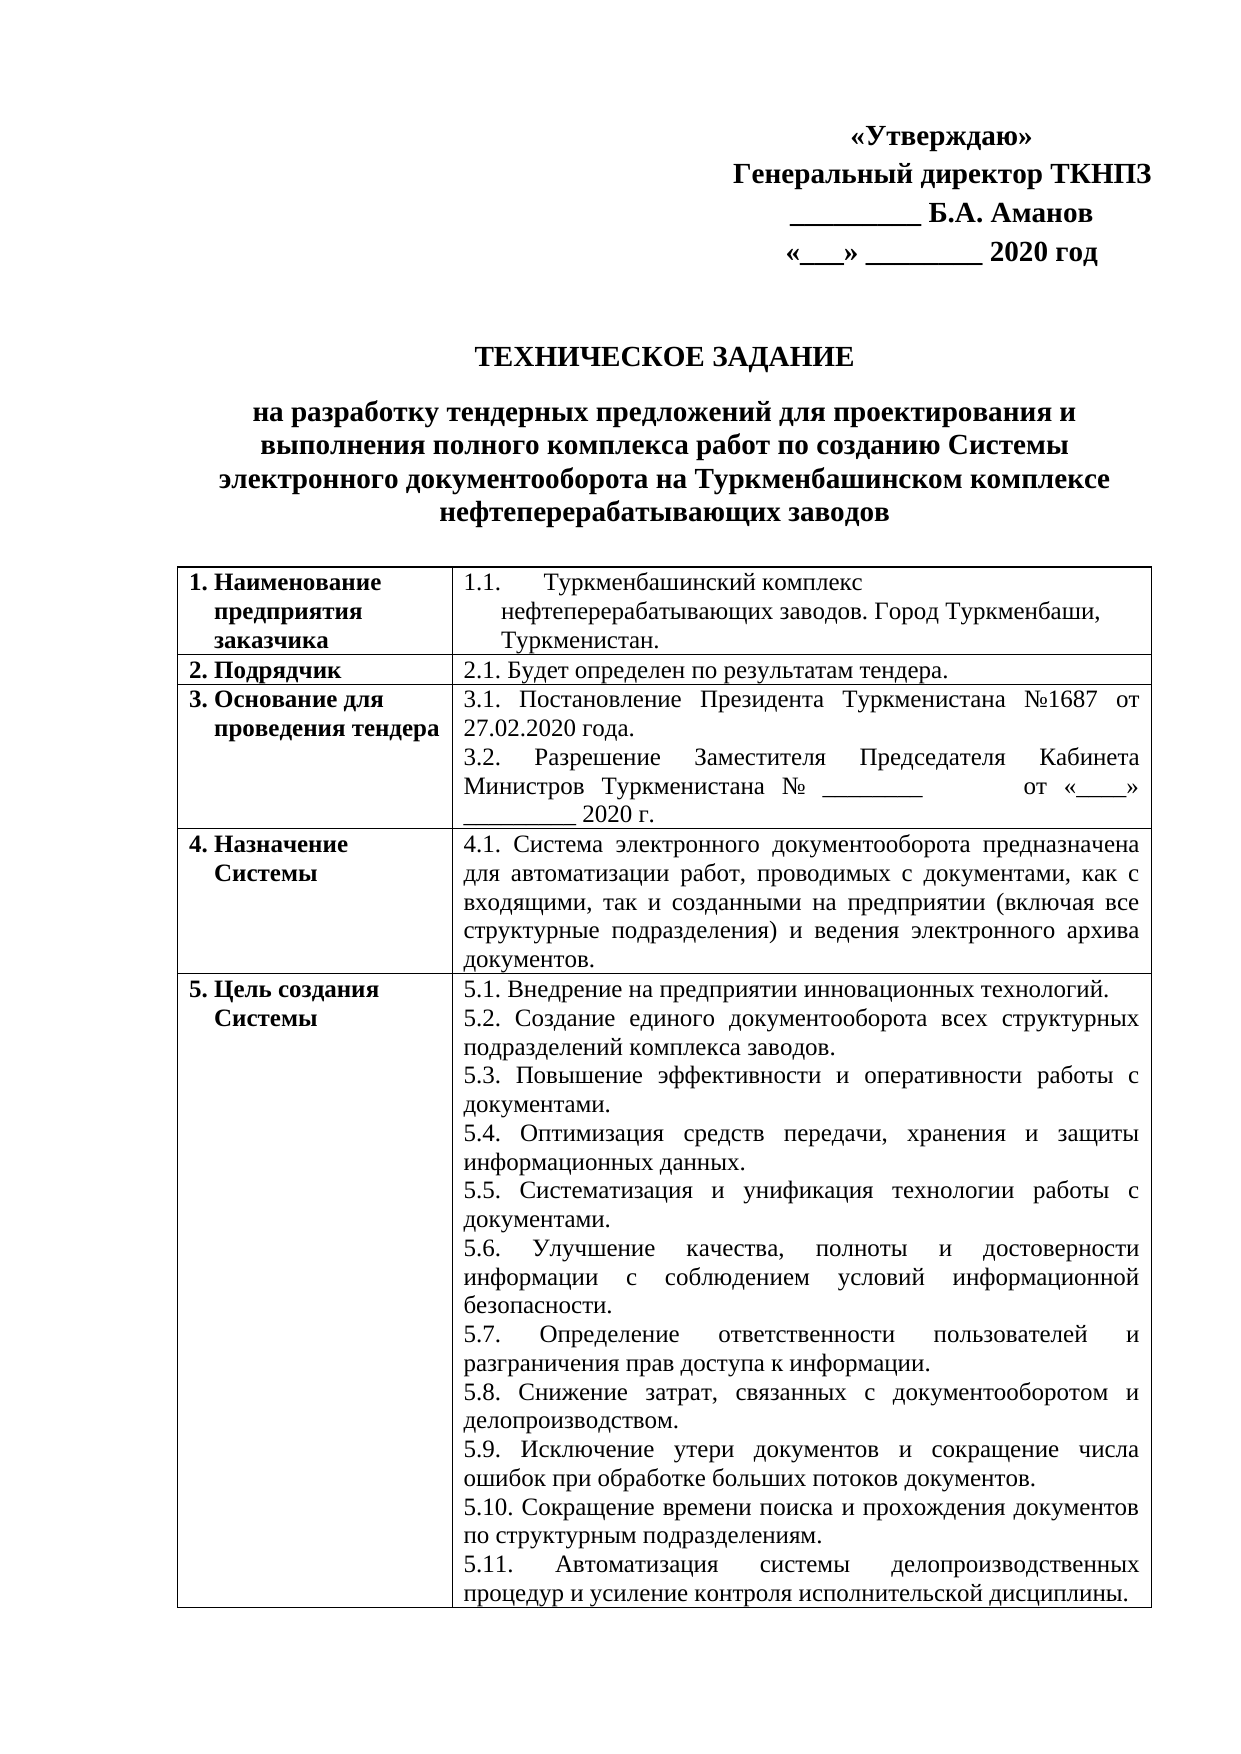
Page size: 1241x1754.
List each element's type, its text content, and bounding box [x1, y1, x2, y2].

table_header 1. Наименование предприятия заказчика [178, 568, 452, 654]
text Генеральный директор ТКНПЗ [177, 157, 1152, 190]
text «Утверждаю» [177, 118, 1152, 152]
table_cell 4.1. Система электронного документооборота предназначена для автоматизации работ, проводимых с документами, как с входящими, так и созданными на предприятии (включая все структурные подразделения) и ведения электронного архива документов. [453, 829, 1151, 973]
text «___» ________ 2020 год [177, 234, 1152, 267]
text на разработку тендерных предложений для проектирования и выполнения полного комплекса работ по созданию Системы электронного документооборота на Туркменбашинском комплексе нефтеперерабатывающих заводов [177, 394, 1152, 528]
table_cell 3.1. Постановление Президента Туркменистана №1687 от 27.02.2020 года. 3.2. Разрешение Заместителя Председателя Кабинета Министров Туркменистана № ________ от «____» _________ 2020 г. [453, 685, 1151, 828]
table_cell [178, 974, 452, 1607]
table_cell 3. Основание для проведения тендера [178, 685, 452, 828]
table_cell 2. Подрядчик [178, 655, 452, 683]
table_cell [453, 974, 1151, 1607]
table_cell 2.1. Будет определен по результатам тендера. [453, 655, 1151, 683]
text _________ Б.А. Аманов [177, 195, 1152, 229]
text ТЕХНИЧЕСКОЕ ЗАДАНИЕ [177, 339, 1152, 373]
table_cell 4. Назначение Системы [178, 829, 452, 973]
table_header Туркменбашинский комплекс нефтеперерабатывающих заводов. Город Туркменбаши, Туркменистан. [453, 568, 1151, 654]
